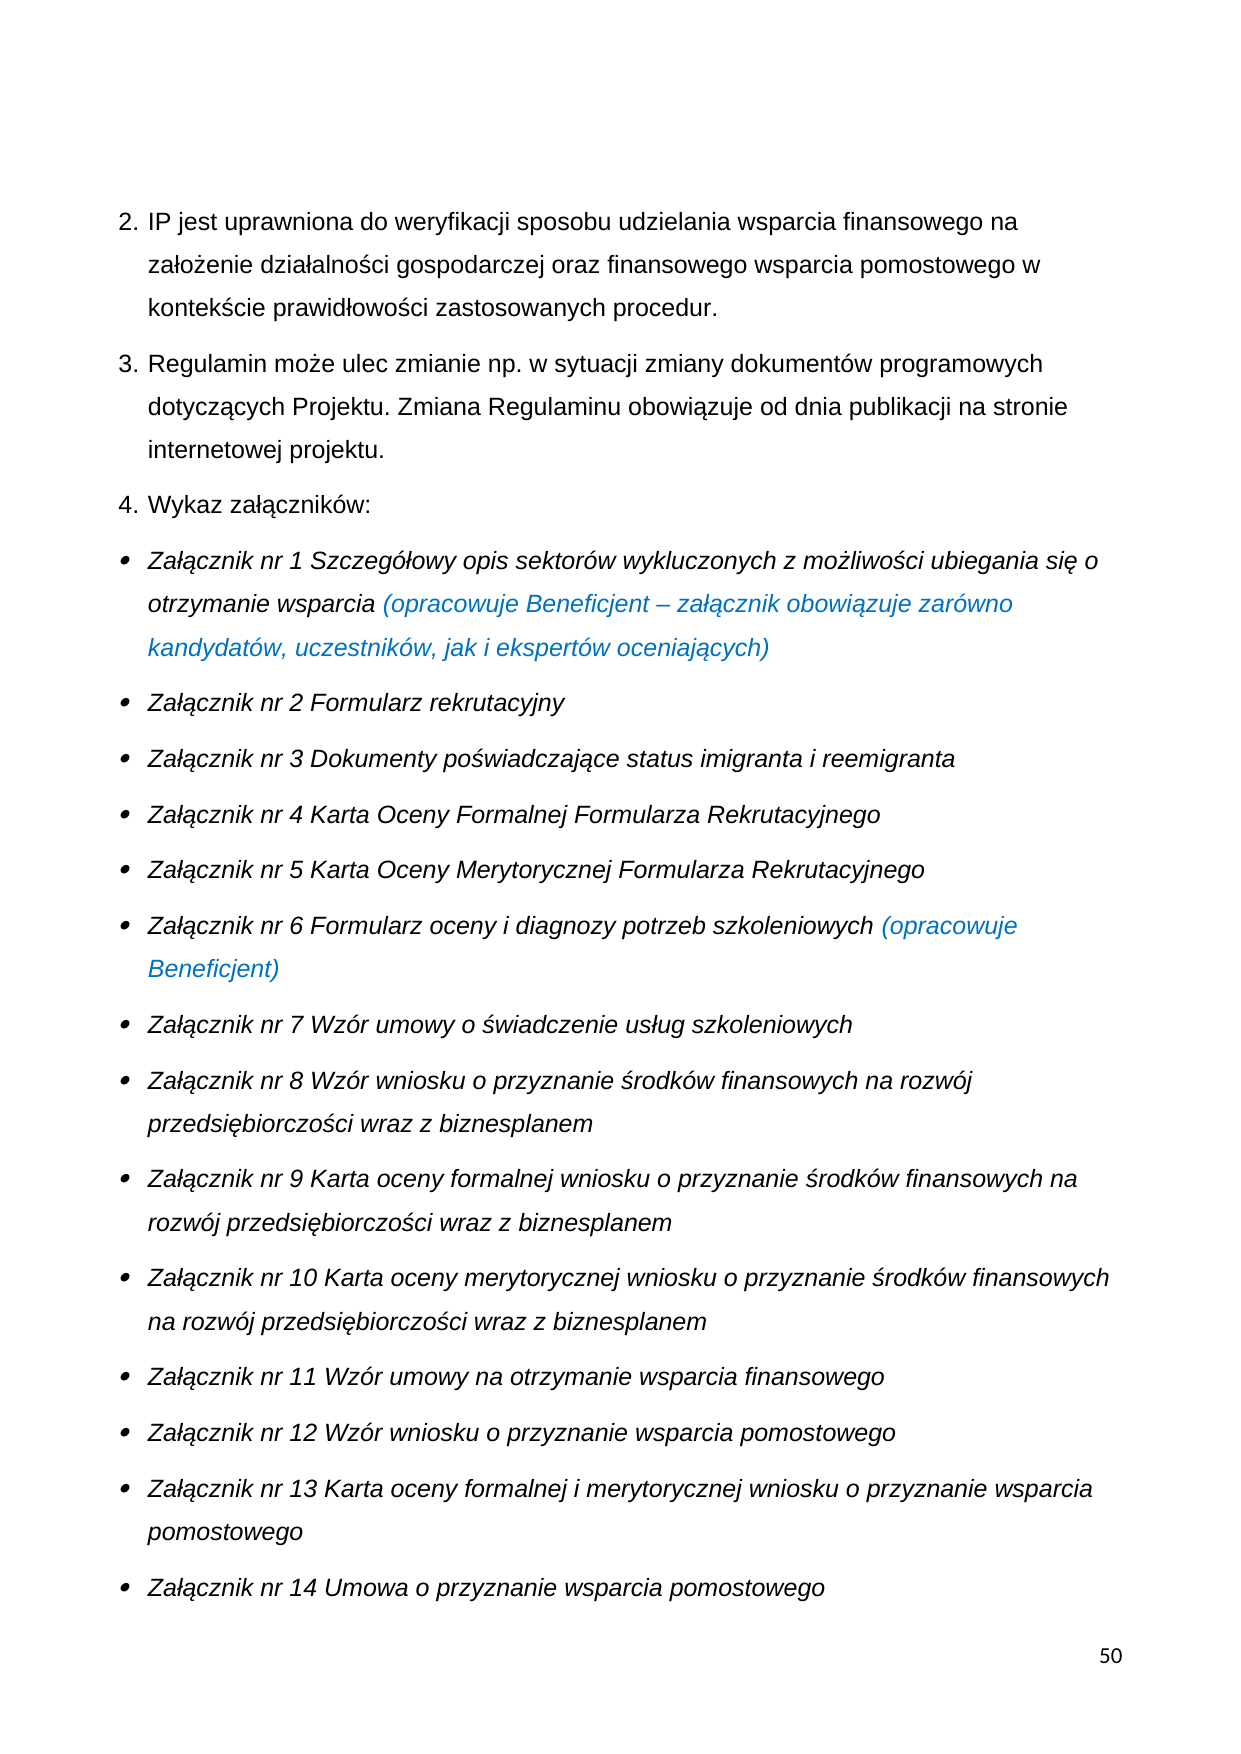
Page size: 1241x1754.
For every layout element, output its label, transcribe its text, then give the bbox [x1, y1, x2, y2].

list Regulamin może ulec zmianie np. w sytuacji zmiany dokumentów programowych dotyczących Projektu. Zmiana Regulaminu obowiązuje od dnia publikacji na stronie internetowej projektu. [118, 349, 1122, 464]
list Załącznik nr 12 Wzór wniosku o przyznanie wsparcia pomostowego [118, 1418, 1122, 1447]
list Załącznik nr 6 Formularz oceny i diagnozy potrzeb szkoleniowych (opracowuje Beneficjent) [118, 911, 1122, 983]
list Załącznik nr 9 Karta oceny formalnej wniosku o przyznanie środków finansowych na rozwój przedsiębiorczości wraz z biznesplanem [118, 1164, 1122, 1236]
list Załącznik nr 3 Dokumenty poświadczające status imigranta i reemigranta [118, 744, 1122, 773]
list Załącznik nr 11 Wzór umowy na otrzymanie wsparcia finansowego [118, 1362, 1122, 1391]
list Załącznik nr 4 Karta Oceny Formalnej Formularza Rekrutacyjnego [118, 799, 1122, 828]
list Załącznik nr 7 Wzór umowy o świadczenie usług szkoleniowych [118, 1010, 1122, 1039]
list Załącznik nr 14 Umowa o przyznanie wsparcia pomostowego [118, 1572, 1122, 1601]
list Załącznik nr 10 Karta oceny merytorycznej wniosku o przyznanie środków finansowych na rozwój przedsiębiorczości wraz z biznesplanem [118, 1263, 1122, 1335]
list Załącznik nr 13 Karta oceny formalnej i merytorycznej wniosku o przyznanie wsparcia pomostowego [118, 1474, 1122, 1546]
list Wykaz załączników: [118, 491, 1122, 519]
list Załącznik nr 8 Wzór wniosku o przyznanie środków finansowych na rozwój przedsiębiorczości wraz z biznesplanem [118, 1066, 1122, 1138]
list Załącznik nr 2 Formularz rekrutacyjny [118, 688, 1122, 717]
list IP jest uprawniona do weryfikacji sposobu udzielania wsparcia finansowego na założenie działalności gospodarczej oraz finansowego wsparcia pomostowego w kontekście prawidłowości zastosowanych procedur. [118, 207, 1122, 322]
list Załącznik nr 1 Szczegółowy opis sektorów wykluczonych z możliwości ubiegania się o otrzymanie wsparcia (opracowuje Beneficjent – załącznik obowiązuje zarówno kandydatów, uczestników, jak i ekspertów oceniających) [118, 546, 1122, 661]
list Załącznik nr 5 Karta Oceny Merytorycznej Formularza Rekrutacyjnego [118, 855, 1122, 884]
